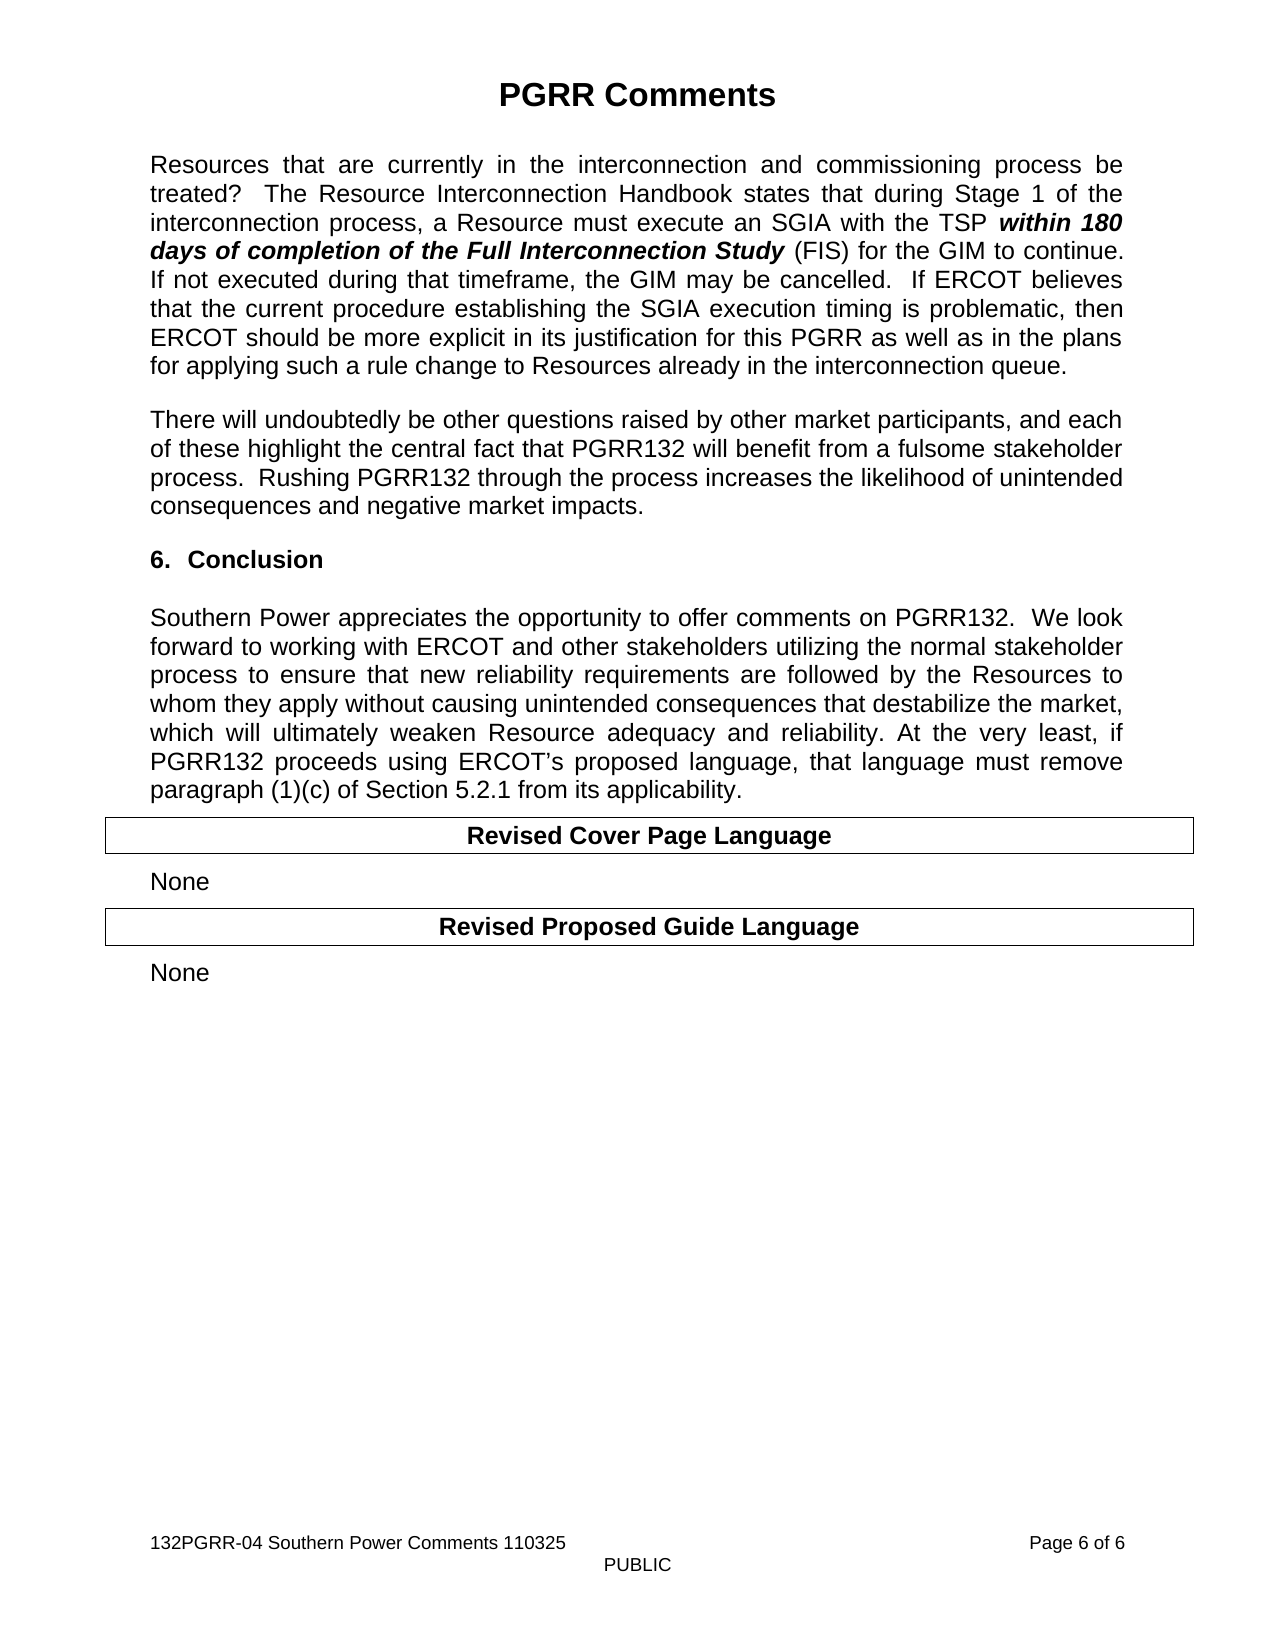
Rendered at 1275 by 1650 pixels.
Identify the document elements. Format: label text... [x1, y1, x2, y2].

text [150, 150, 1125, 380]
text None [150, 958, 1125, 987]
table_header Revised Proposed Guide Language [106, 909, 1193, 944]
list Conclusion [150, 545, 1125, 574]
text There will undoubtedly be other questions raised by other market participants, and each of these highlight the central fact that PGRR132 will benefit from a fulsome stakeholder process. Rushing PGRR132 through the process increases the likelihood of unintended consequences and negative market impacts. [150, 405, 1125, 520]
text Southern Power appreciates the opportunity to offer comments on PGRR132. We look forward to working with ERCOT and other stakeholders utilizing the normal stakeholder process to ensure that new reliability requirements are followed by the Resources to whom they apply without causing unintended consequences that destabilize the market, which will ultimately weaken Resource adequacy and reliability. At the very least, if PGRR132 proceeds using ERCOT’s proposed language, that language must remove paragraph (1)(c) of Section 5.2.1 from its applicability. [150, 603, 1125, 804]
table_header Revised Cover Page Language [106, 818, 1193, 853]
text None [150, 867, 1125, 896]
